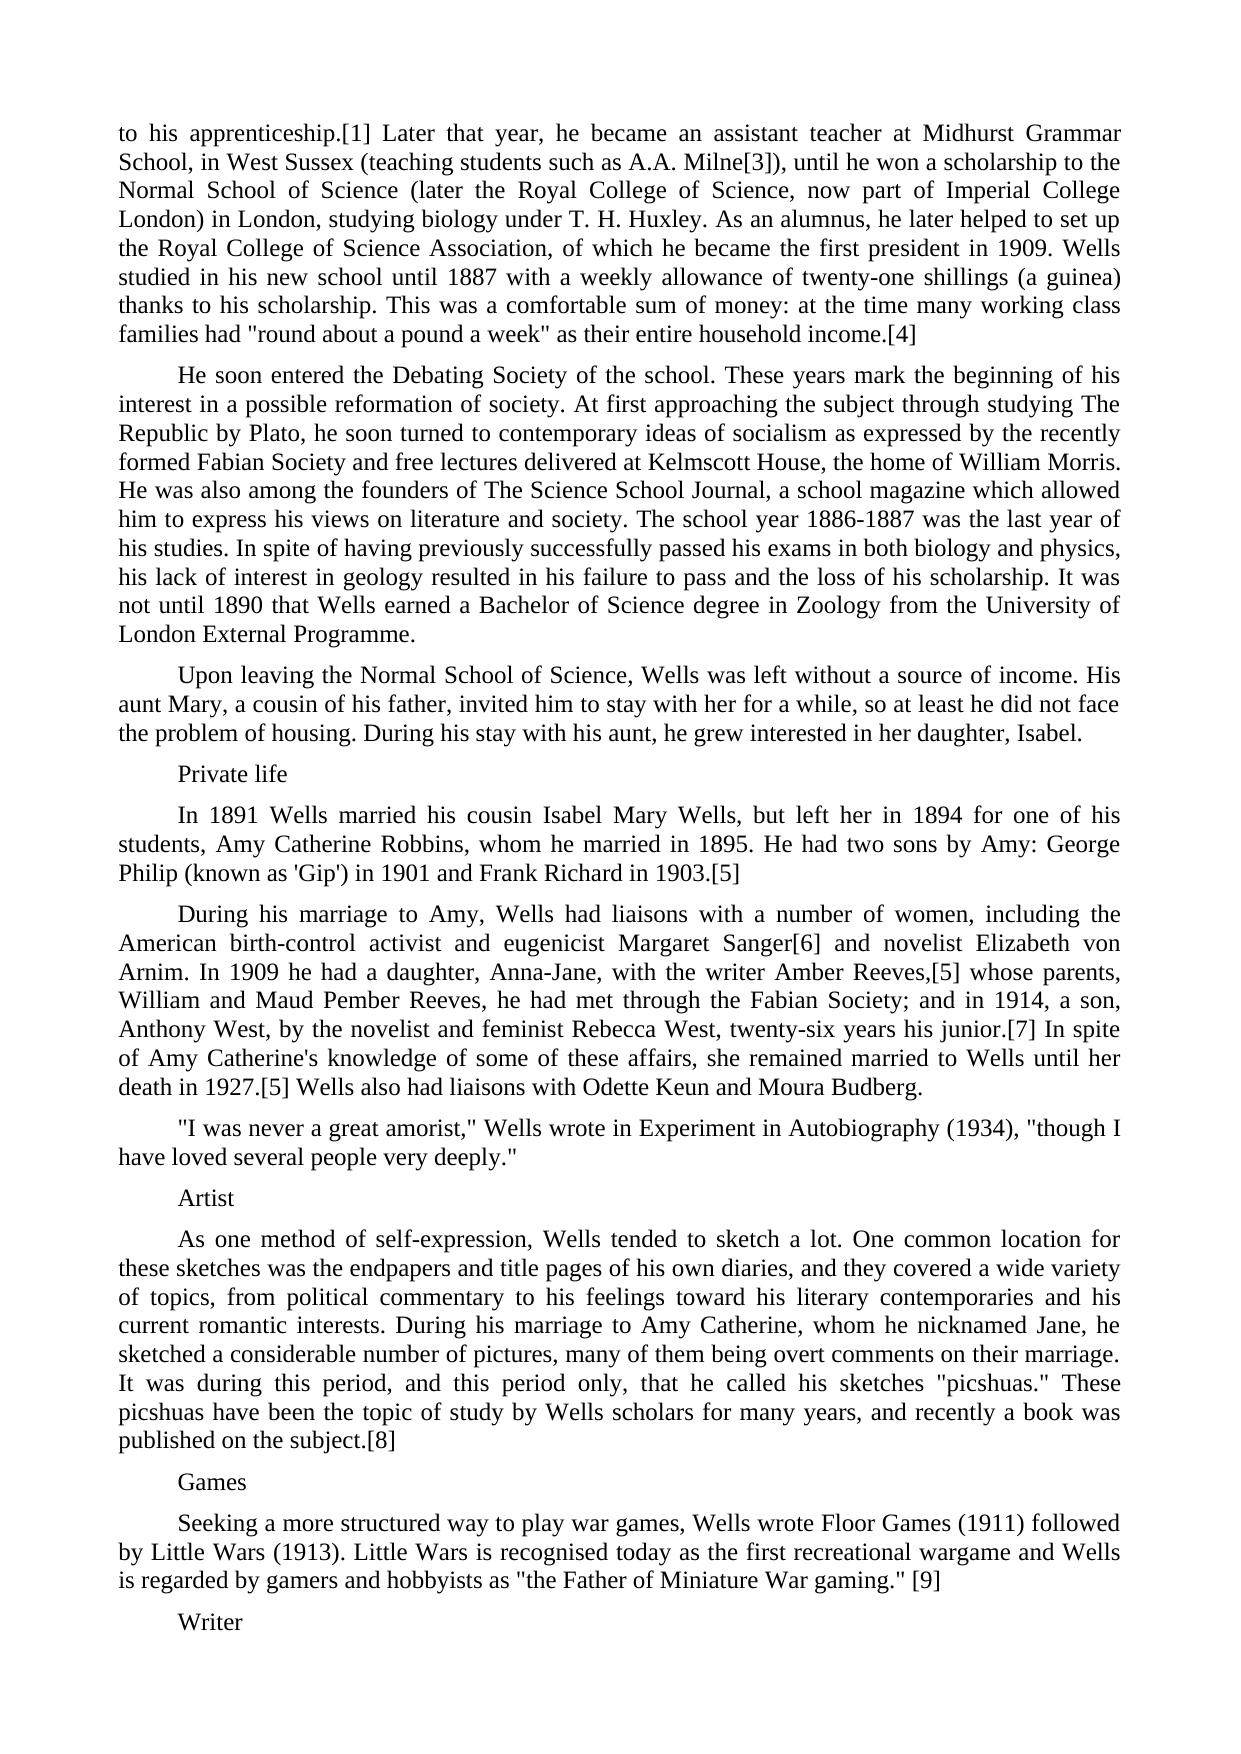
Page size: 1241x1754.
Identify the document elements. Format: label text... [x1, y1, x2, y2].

text "I was never a great amorist," Wells wrote in Experiment in Autobiography (1934), "though I have loved several people very deeply." [118, 1113, 1122, 1171]
text Upon leaving the Normal School of Science, Wells was left without a source of income. His aunt Mary, a cousin of his father, invited him to stay with her for a while, so at least he did not face the problem of housing. During his stay with his aunt, he grew interested in her daughter, Isabel. [118, 661, 1122, 747]
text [118, 118, 1122, 348]
text Games [118, 1467, 1122, 1496]
text Writer [118, 1607, 1122, 1636]
text In 1891 Wells married his cousin Isabel Mary Wells, but left her in 1894 for one of his students, Amy Catherine Robbins, whom he married in 1895. He had two sons by Amy: George Philip (known as 'Gip') in 1901 and Frank Richard in 1903.[5] [118, 801, 1122, 887]
text As one method of self-expression, Wells tended to sketch a lot. One common location for these sketches was the endpapers and title pages of his own diaries, and they covered a wide variety of topics, from political commentary to his feelings toward his literary contemporaries and his current romantic interests. During his marriage to Amy Catherine, whom he nicknamed Jane, he sketched a considerable number of pictures, many of them being overt comments on their marriage. It was during this period, and this period only, that he called his sketches "picshuas." These picshuas have been the topic of study by Wells scholars for many years, and recently a book was published on the subject.[8] [118, 1224, 1122, 1454]
text Private life [118, 759, 1122, 788]
text During his marriage to Amy, Wells had liaisons with a number of women, including the American birth-control activist and eugenicist Margaret Sanger[6] and novelist Elizabeth von Arnim. In 1909 he had a daughter, Anna-Jane, with the writer Amber Reeves,[5] whose parents, William and Maud Pember Reeves, he had met through the Fabian Society; and in 1914, a son, Anthony West, by the novelist and feminist Rebecca West, twenty-six years his junior.[7] In spite of Amy Catherine's knowledge of some of these affairs, she remained married to Wells until her death in 1927.[5] Wells also had liaisons with Odette Keun and Moura Budberg. [118, 899, 1122, 1101]
text Seeking a more structured way to play war games, Wells wrote Floor Games (1911) followed by Little Wars (1913). Little Wars is recognised today as the first recreational wargame and Wells is regarded by gamers and hobbyists as "the Father of Miniature War gaming." [9] [118, 1508, 1122, 1594]
text Artist [118, 1183, 1122, 1212]
text He soon entered the Debating Society of the school. These years mark the beginning of his interest in a possible reformation of society. At first approaching the subject through studying The Republic by Plato, he soon turned to contemporary ideas of socialism as expressed by the recently formed Fabian Society and free lectures delivered at Kelmscott House, the home of William Morris. He was also among the founders of The Science School Journal, a school magazine which allowed him to express his views on literature and society. The school year 1886-1887 was the last year of his studies. In spite of having previously successfully passed his exams in both biology and physics, his lack of interest in geology resulted in his failure to pass and the loss of his scholarship. It was not until 1890 that Wells earned a Bachelor of Science degree in Zoology from the University of London External Programme. [118, 361, 1122, 648]
